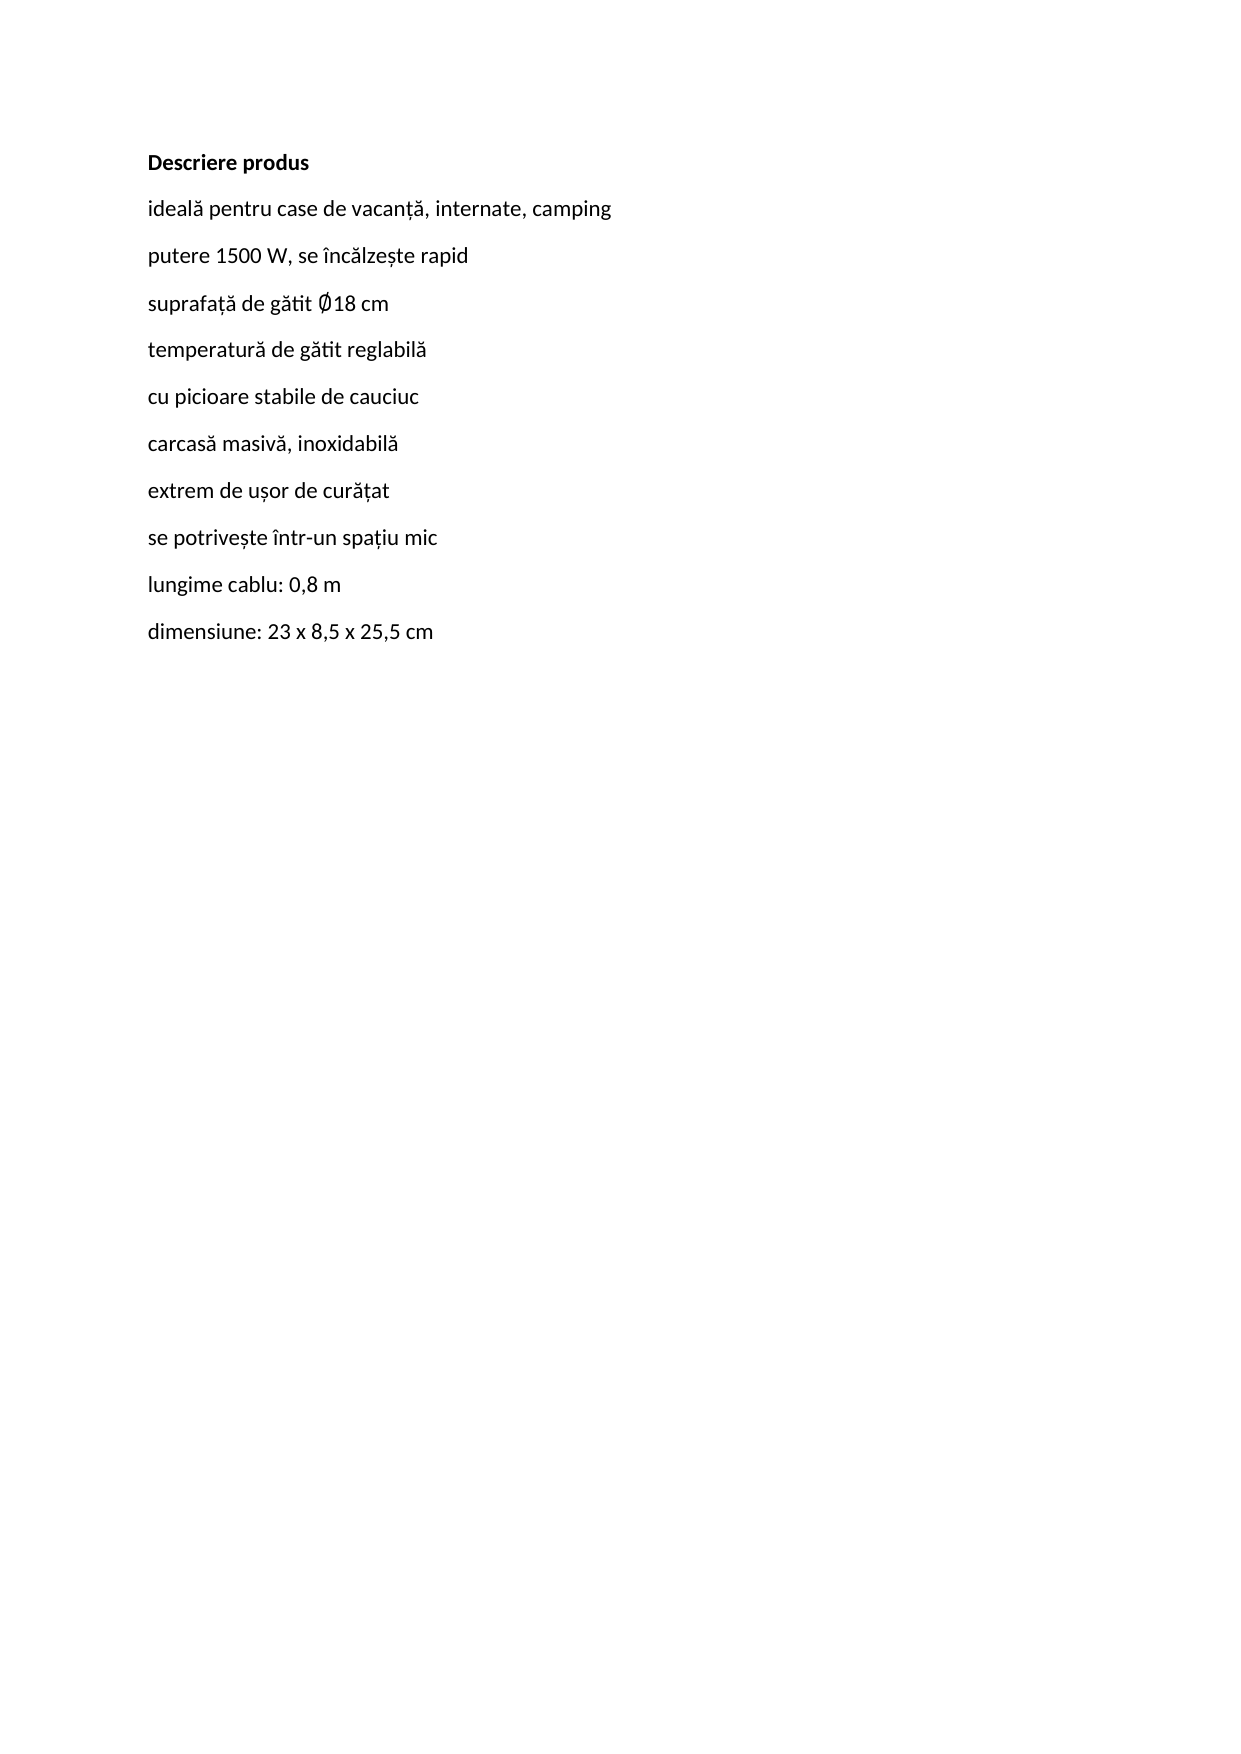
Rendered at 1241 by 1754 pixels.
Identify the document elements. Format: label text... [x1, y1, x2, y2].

text suprafață de gătit ∅18 cm [148, 288, 1093, 317]
text putere 1500 W, se încălzește rapid [148, 241, 1093, 269]
text extrem de ușor de curățat [148, 476, 1093, 504]
text cu picioare stabile de cauciuc [148, 382, 1093, 410]
text ideală pentru case de vacanță, internate, camping [148, 194, 1093, 222]
text se potrivește într-un spațiu mic [148, 523, 1093, 551]
text dimensiune: 23 x 8,5 x 25,5 cm [148, 617, 1093, 645]
text carcasă masivă, inoxidabilă [148, 429, 1093, 457]
text temperatură de gătit reglabilă [148, 336, 1093, 363]
text lungime cablu: 0,8 m [148, 570, 1093, 598]
text Descriere produs [148, 148, 1093, 176]
